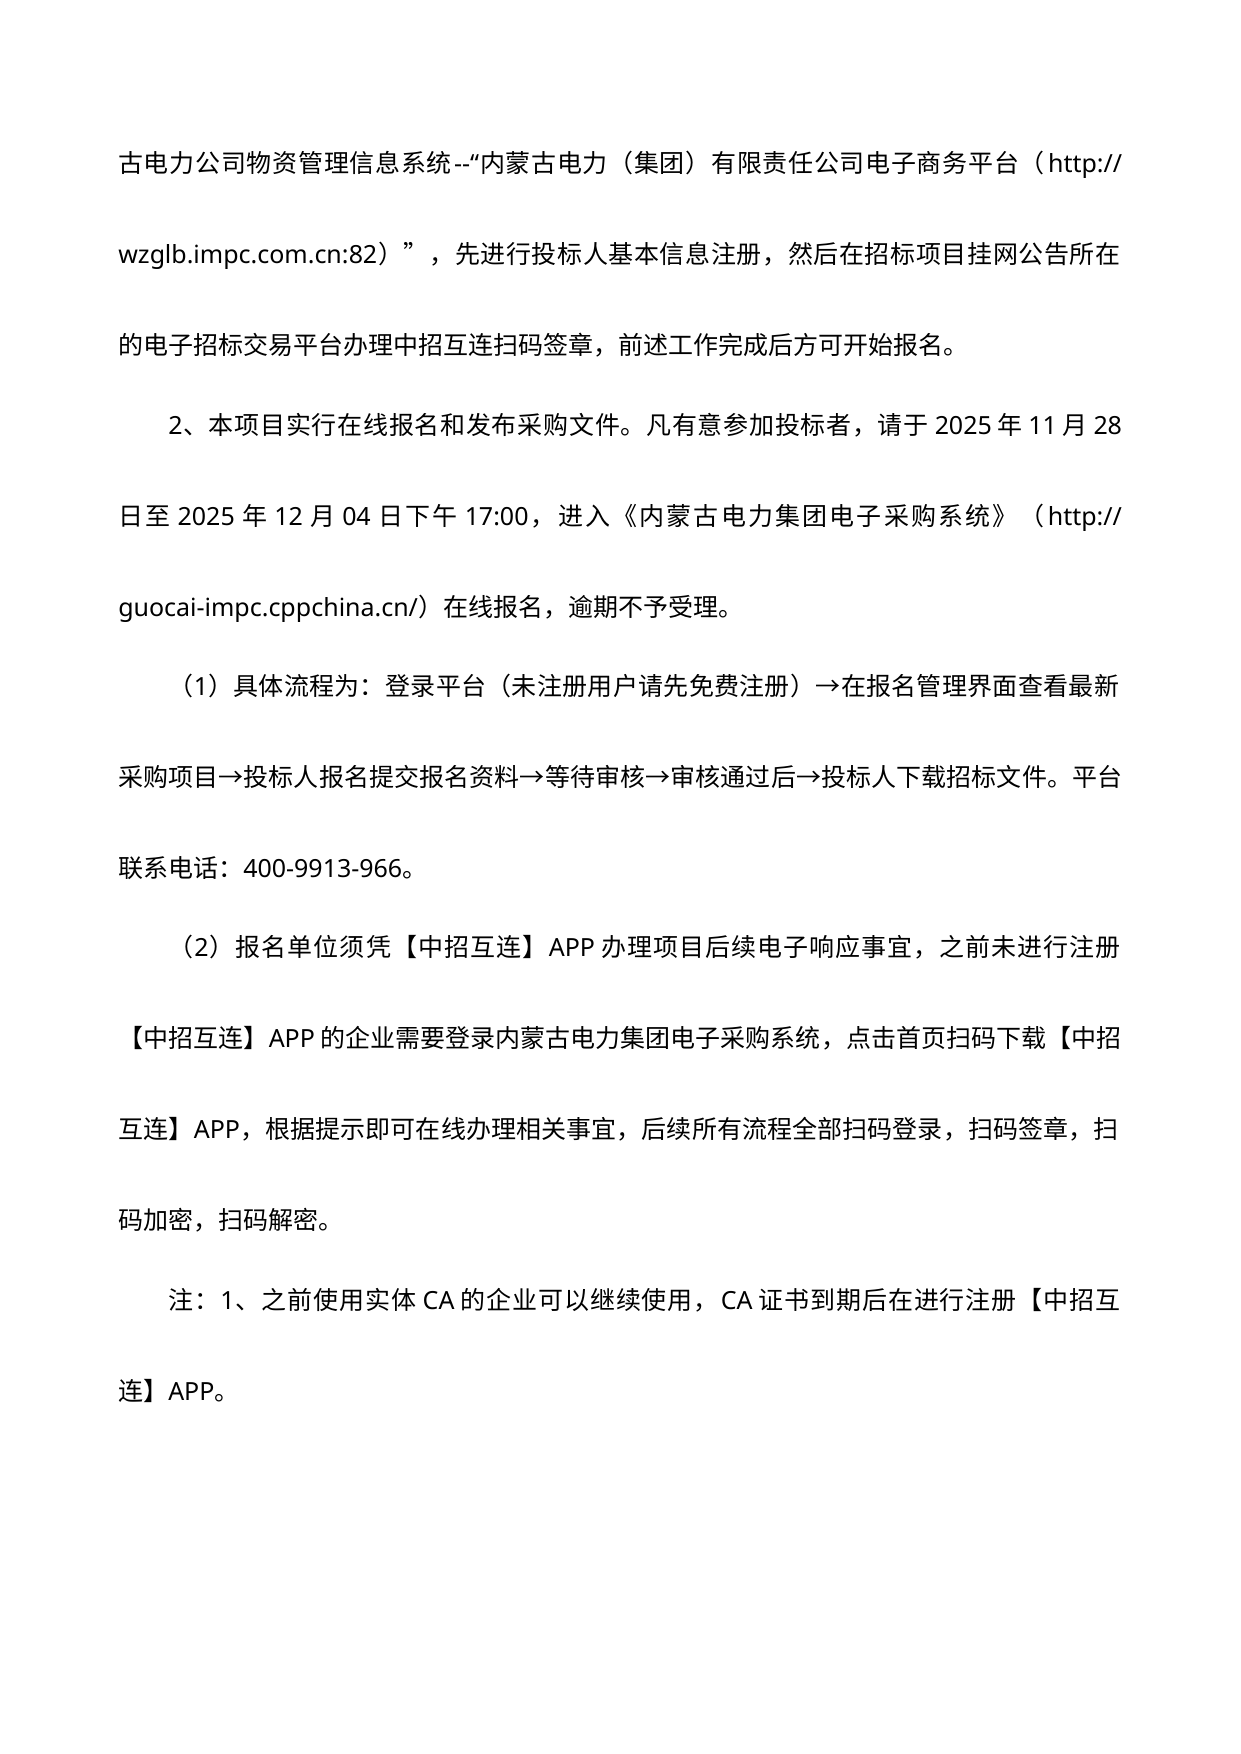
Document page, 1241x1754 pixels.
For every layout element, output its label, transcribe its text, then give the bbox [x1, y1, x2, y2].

text （2）报名单位须凭【中招互连】APP办理项目后续电子响应事宜，之前未进行注册【中招互连】APP的企业需要登录内蒙古电力集团电子采购系统，点击首页扫码下载【中招互连】APP，根据提示即可在线办理相关事宜，后续所有流程全部扫码登录，扫码签章，扫码加密，扫码解密。 [118, 913, 1122, 1251]
text 2、本项目实行在线报名和发布采购文件。凡有意参加投标者，请于2025年11月28日至2025年12月04日下午17:00，进入《内蒙古电力集团电子采购系统》（http://guocai-impc.cppchina.cn/）在线报名，逾期不予受理。 [118, 391, 1122, 638]
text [118, 129, 1122, 376]
text 注：1、之前使用实体CA的企业可以继续使用，CA证书到期后在进行注册【中招互连】APP。 [118, 1266, 1122, 1422]
text （1）具体流程为：登录平台（未注册用户请先免费注册）→在报名管理界面查看最新采购项目→投标人报名提交报名资料→等待审核→审核通过后→投标人下载招标文件。平台联系电话：400-9913-966。 [118, 652, 1122, 899]
